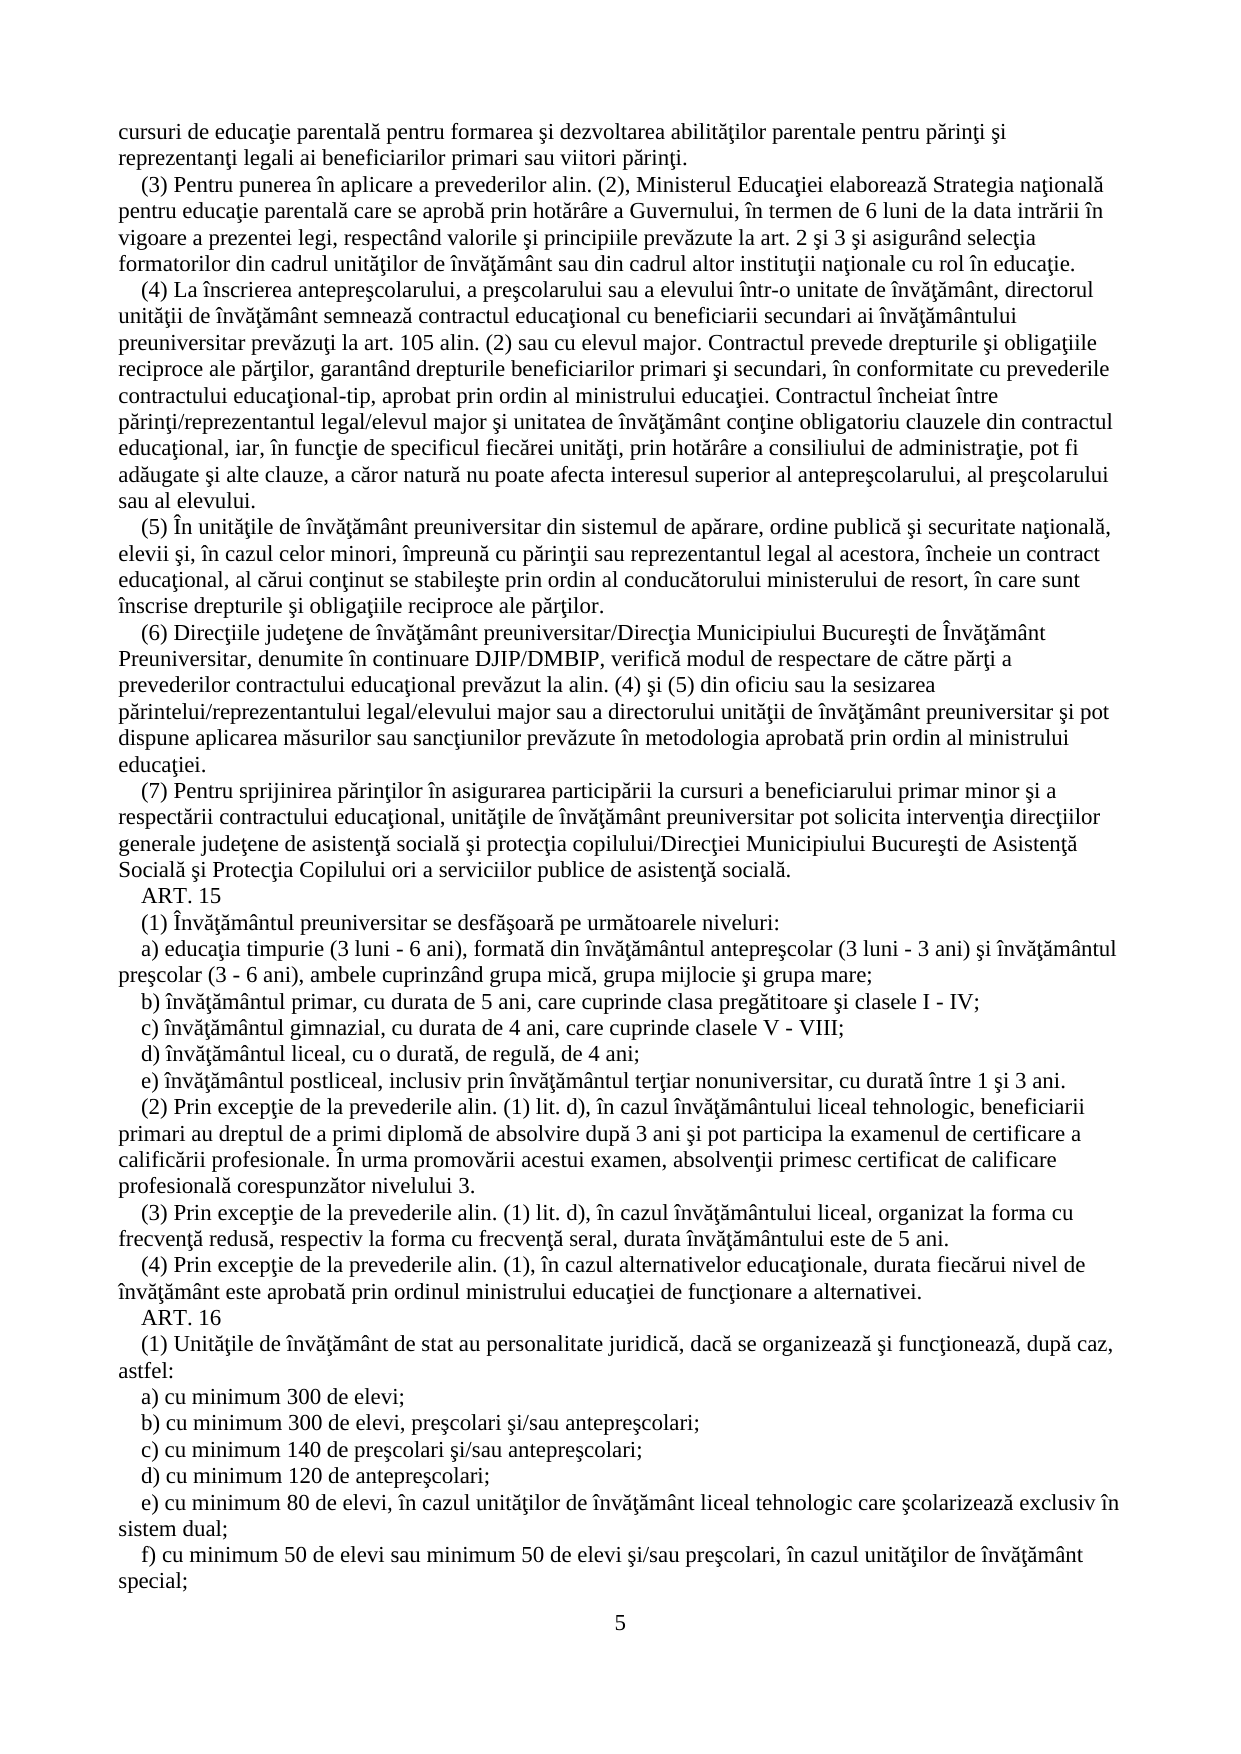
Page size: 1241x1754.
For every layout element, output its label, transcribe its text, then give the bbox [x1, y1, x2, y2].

text d) cu minimum 120 de antepreşcolari; [118, 1462, 1122, 1488]
text d) învăţământul liceal, cu o durată, de regulă, de 4 ani; [118, 1041, 1122, 1067]
text b) cu minimum 300 de elevi, preşcolari şi/sau antepreşcolari; [118, 1409, 1122, 1436]
text c) cu minimum 140 de preşcolari şi/sau antepreşcolari; [118, 1436, 1122, 1462]
text f) cu minimum 50 de elevi sau minimum 50 de elevi şi/sau preşcolari, în cazul unităţilor de învăţământ special; [118, 1541, 1122, 1594]
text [118, 118, 1122, 171]
text (3) Prin excepţie de la prevederile alin. (1) lit. d), în cazul învăţământului liceal, organizat la forma cu frecvenţă redusă, respectiv la forma cu frecvenţă seral, durata învăţământului este de 5 ani. [118, 1199, 1122, 1251]
text (5) În unităţile de învăţământ preuniversitar din sistemul de apărare, ordine publică şi securitate naţională, elevii şi, în cazul celor minori, împreună cu părinţii sau reprezentantul legal al acestora, încheie un contract educaţional, al cărui conţinut se stabileşte prin ordin al conducătorului ministerului de resort, în care sunt înscrise drepturile şi obligaţiile reciproce ale părţilor. [118, 513, 1122, 619]
text b) învăţământul primar, cu durata de 5 ani, care cuprinde clasa pregătitoare şi clasele I - IV; [118, 988, 1122, 1014]
text (2) Prin excepţie de la prevederile alin. (1) lit. d), în cazul învăţământului liceal tehnologic, beneficiarii primari au dreptul de a primi diplomă de absolvire după 3 ani şi pot participa la examenul de certificare a calificării profesionale. În urma promovării acestui examen, absolvenţii primesc certificat de calificare profesională corespunzător nivelului 3. [118, 1093, 1122, 1199]
text (3) Pentru punerea în aplicare a prevederilor alin. (2), Ministerul Educaţiei elaborează Strategia naţională pentru educaţie parentală care se aprobă prin hotărâre a Guvernului, în termen de 6 luni de la data intrării în vigoare a prezentei legi, respectând valorile şi principiile prevăzute la art. 2 şi 3 şi asigurând selecţia formatorilor din cadrul unităţilor de învăţământ sau din cadrul altor instituţii naţionale cu rol în educaţie. [118, 171, 1122, 276]
text e) cu minimum 80 de elevi, în cazul unităţilor de învăţământ liceal tehnologic care şcolarizează exclusiv în sistem dual; [118, 1488, 1122, 1541]
text c) învăţământul gimnazial, cu durata de 4 ani, care cuprinde clasele V - VIII; [118, 1014, 1122, 1041]
text a) educaţia timpurie (3 luni - 6 ani), formată din învăţământul antepreşcolar (3 luni - 3 ani) şi învăţământul preşcolar (3 - 6 ani), ambele cuprinzând grupa mică, grupa mijlocie şi grupa mare; [118, 935, 1122, 988]
text (4) Prin excepţie de la prevederile alin. (1), în cazul alternativelor educaţionale, durata fiecărui nivel de învăţământ este aprobată prin ordinul ministrului educaţiei de funcţionare a alternativei. [118, 1251, 1122, 1304]
text (4) La înscrierea antepreşcolarului, a preşcolarului sau a elevului într-o unitate de învăţământ, directorul unităţii de învăţământ semnează contractul educaţional cu beneficiarii secundari ai învăţământului preuniversitar prevăzuţi la art. 105 alin. (2) sau cu elevul major. Contractul prevede drepturile şi obligaţiile reciproce ale părţilor, garantând drepturile beneficiarilor primari şi secundari, în conformitate cu prevederile contractului educaţional-tip, aprobat prin ordin al ministrului educaţiei. Contractul încheiat între părinţi/reprezentantul legal/elevul major şi unitatea de învăţământ conţine obligatoriu clauzele din contractul educaţional, iar, în funcţie de specificul fiecărei unităţi, prin hotărâre a consiliului de administraţie, pot fi adăugate şi alte clauze, a căror natură nu poate afecta interesul superior al antepreşcolarului, al preşcolarului sau al elevului. [118, 276, 1122, 513]
text ART. 15 [118, 882, 1122, 909]
text ART. 16 [118, 1304, 1122, 1330]
text (7) Pentru sprijinirea părinţilor în asigurarea participării la cursuri a beneficiarului primar minor şi a respectării contractului educaţional, unităţile de învăţământ preuniversitar pot solicita intervenţia direcţiilor generale judeţene de asistenţă socială şi protecţia copilului/Direcţiei Municipiului Bucureşti de Asistenţă Socială şi Protecţia Copilului ori a serviciilor publice de asistenţă socială. [118, 777, 1122, 882]
text (1) Unităţile de învăţământ de stat au personalitate juridică, dacă se organizează şi funcţionează, după caz, astfel: [118, 1330, 1122, 1383]
text (1) Învăţământul preuniversitar se desfăşoară pe următoarele niveluri: [118, 909, 1122, 935]
text a) cu minimum 300 de elevi; [118, 1383, 1122, 1409]
text e) învăţământul postliceal, inclusiv prin învăţământul terţiar nonuniversitar, cu durată între 1 şi 3 ani. [118, 1067, 1122, 1093]
text (6) Direcţiile judeţene de învăţământ preuniversitar/Direcţia Municipiului Bucureşti de Învăţământ Preuniversitar, denumite în continuare DJIP/DMBIP, verifică modul de respectare de către părţi a prevederilor contractului educaţional prevăzut la alin. (4) şi (5) din oficiu sau la sesizarea părintelui/reprezentantului legal/elevului major sau a directorului unităţii de învăţământ preuniversitar şi pot dispune aplicarea măsurilor sau sancţiunilor prevăzute în metodologia aprobată prin ordin al ministrului educaţiei. [118, 619, 1122, 777]
